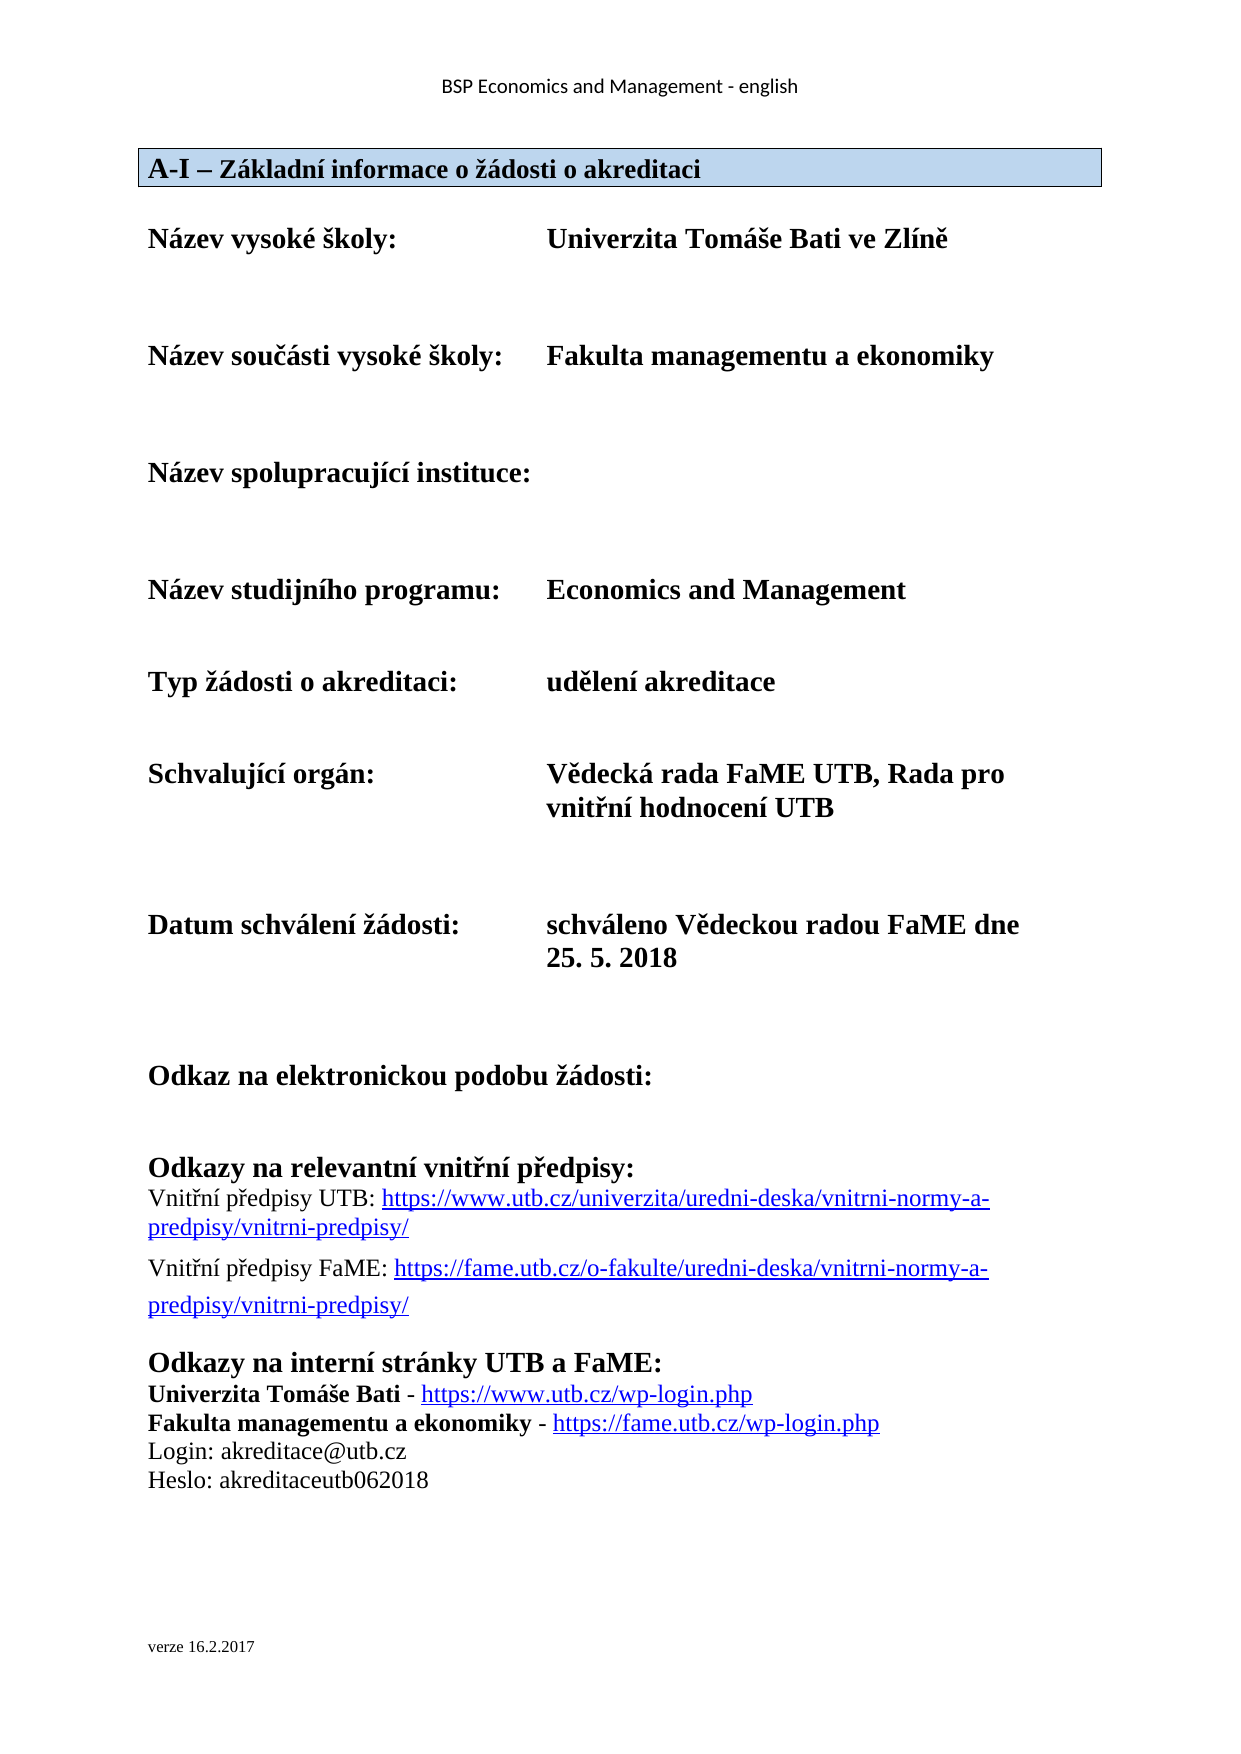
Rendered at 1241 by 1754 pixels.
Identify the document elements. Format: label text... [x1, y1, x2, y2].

text Login: akreditace@utb.cz [148, 1436, 1093, 1465]
text Typ žádosti o akreditaci: udělení akreditace [148, 664, 1093, 698]
text Název studijního programu: Economics and Management [148, 572, 1093, 606]
text Vnitřní předpisy FaME: https://fame.utb.cz/o-fakulte/uredni-deska/vnitrni-normy-a-predpisy/vnitrni-predpisy/ [148, 1253, 1093, 1320]
text Název součásti vysoké školy: Fakulta managementu a ekonomiky [148, 338, 1093, 372]
text Heslo: akreditaceutb062018 [148, 1465, 1093, 1494]
text Vnitřní předpisy UTB: https://www.utb.cz/univerzita/uredni-deska/vnitrni-normy-a-predpisy/vnitrni-predpisy/ [148, 1183, 1093, 1241]
text Univerzita Tomáše Bati - https://www.utb.cz/wp-login.php [148, 1379, 1093, 1408]
text Název spolupracující instituce: [148, 455, 1093, 489]
text Odkazy na relevantní vnitřní předpisy: [148, 1150, 1093, 1183]
text A-I – Základní informace o žádosti o akreditaci [139, 149, 1101, 186]
text Odkaz na elektronickou podobu žádosti: [148, 1058, 1093, 1091]
text Název vysoké školy: Univerzita Tomáše Bati ve Zlíně [148, 221, 1093, 254]
text Fakulta managementu a ekonomiky - https://fame.utb.cz/wp-login.php [148, 1408, 1093, 1436]
text Schvalující orgán: Vědecká rada FaME UTB, Rada pro vnitřní hodnocení UTB [148, 756, 1093, 823]
text Odkazy na interní stránky UTB a FaME: [148, 1345, 1093, 1379]
text Datum schválení žádosti: schváleno Vědeckou radou FaME dne 25. 5. 2018 [148, 907, 1093, 974]
